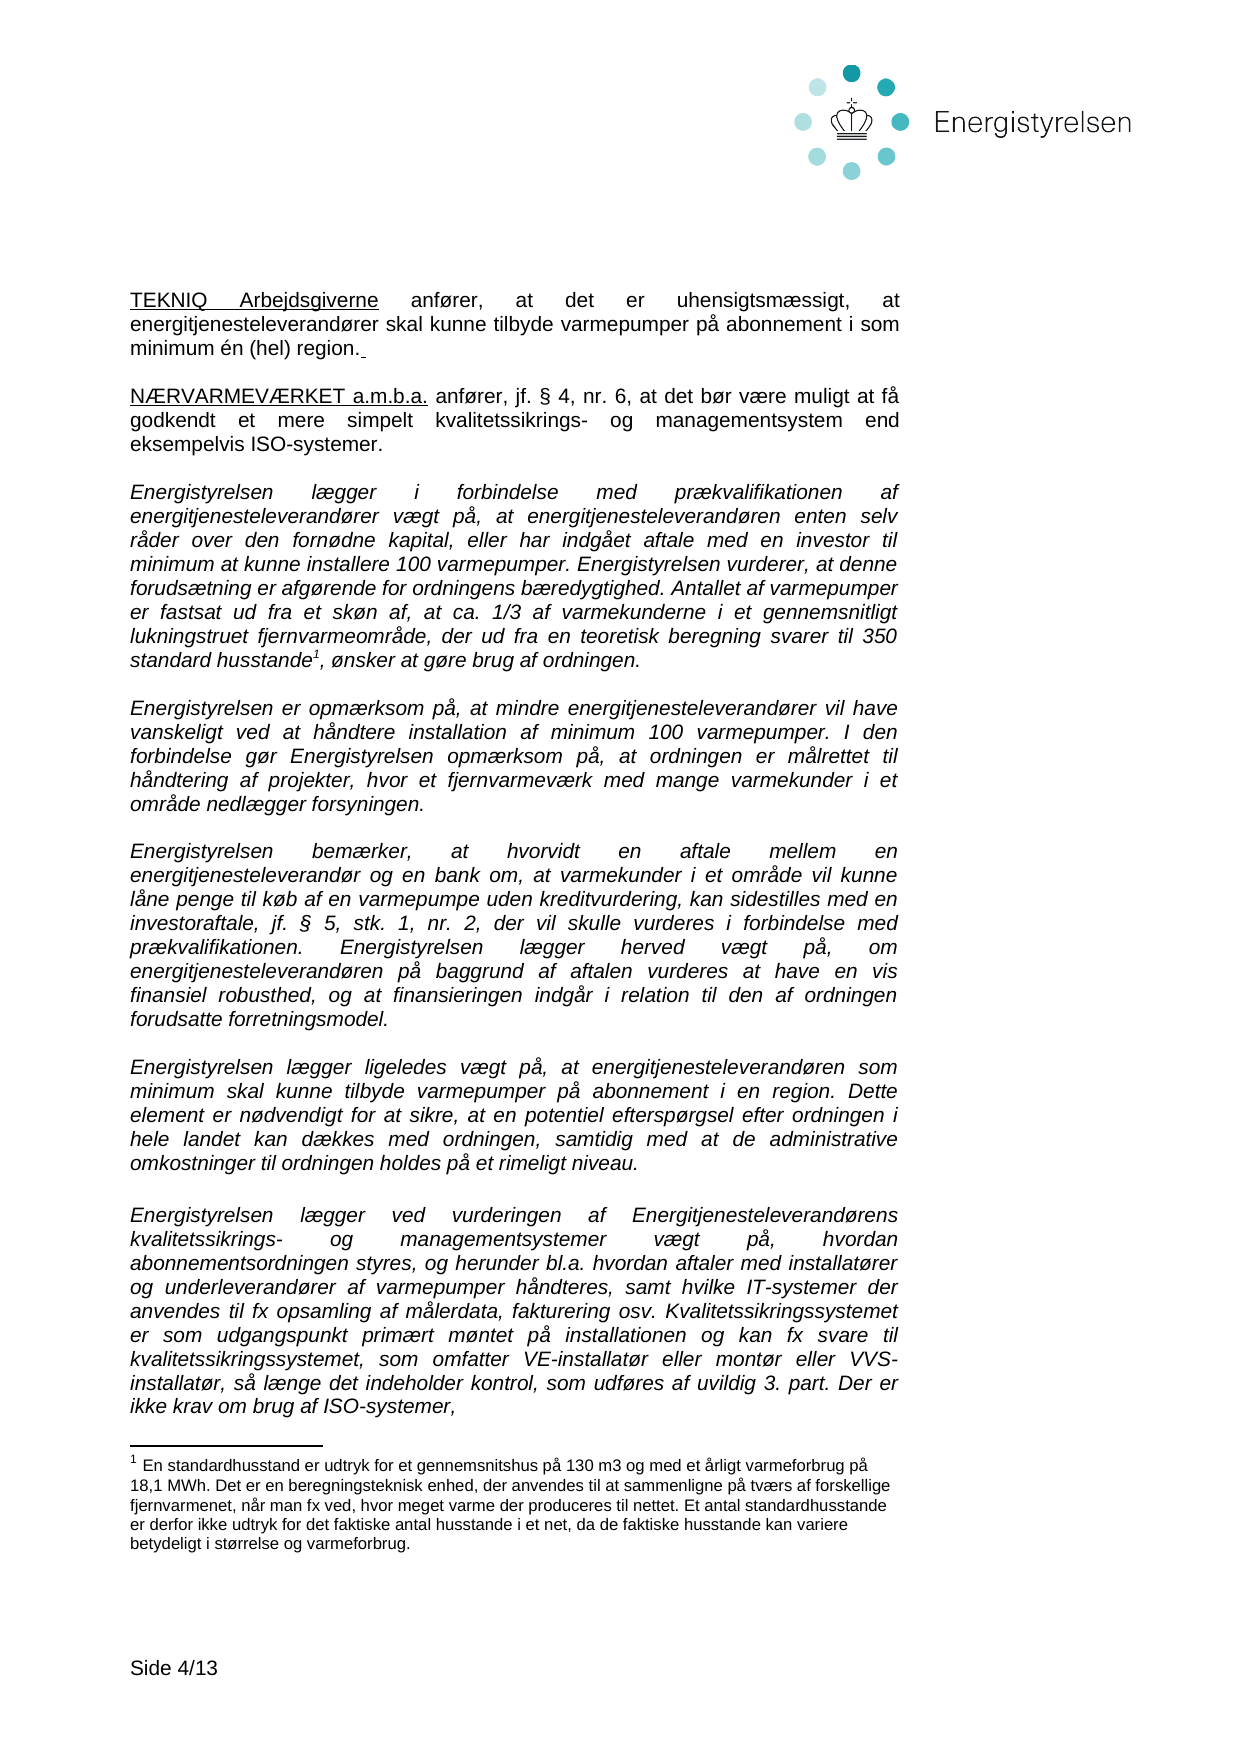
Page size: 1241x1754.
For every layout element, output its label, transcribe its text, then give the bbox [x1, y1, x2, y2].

text TEKNIQ Arbejdsgiverne anfører, at det er uhensigtsmæssigt, at energitjenesteleverandører skal kunne tilbyde varmepumper på abonnement i som minimum én (hel) region. [130, 288, 901, 360]
text Energistyrelsen er opmærksom på, at mindre energitjenesteleverandører vil have vanskeligt ved at håndtere installation af minimum 100 varmepumper. I den forbindelse gør Energistyrelsen opmærksom på, at ordningen er målrettet til håndtering af projekter, hvor et fjernvarmeværk med mange varmekunder i et område nedlægger forsyningen. [130, 696, 901, 815]
text Energistyrelsen lægger i forbindelse med prækvalifikationen af energitjenesteleverandører vægt på, at energitjenesteleverandøren enten selv råder over den fornødne kapital, eller har indgået aftale med en investor til minimum at kunne installere 100 varmepumper. Energistyrelsen vurderer, at denne forudsætning er afgørende for ordningens bæredygtighed. Antallet af varmepumper er fastsat ud fra et skøn af, at ca. 1/3 af varmekunderne i et gennemsnitligt lukningstruet fjernvarmeområde, der ud fra en teoretisk beregning svarer til 350 standard husstande, ønsker at gøre brug af ordningen. [130, 480, 901, 672]
text Energistyrelsen lægger ligeledes vægt på, at energitjenesteleverandøren som minimum skal kunne tilbyde varmepumper på abonnement i en region. Dette element er nødvendigt for at sikre, at en potentiel efterspørgsel efter ordningen i hele landet kan dækkes med ordningen, samtidig med at de administrative omkostninger til ordningen holdes på et rimeligt niveau. [130, 1055, 901, 1175]
text Energistyrelsen lægger ved vurderingen af Energitjenesteleverandørens kvalitetssikrings- og managementsystemer vægt på, hvordan abonnementsordningen styres, og herunder bl.a. hvordan aftaler med installatører og underleverandører af varmepumper håndteres, samt hvilke IT-systemer der anvendes til fx opsamling af målerdata, fakturering osv. Kvalitetssikringssystemet er som udgangspunkt primært møntet på installationen og kan fx svare til kvalitetssikringssystemet, som omfatter VE-installatør eller montør eller VVS-installatør, så længe det indeholder kontrol, som udføres af uvildig 3. part. Der er ikke krav om brug af ISO-systemer, [130, 1203, 901, 1418]
picture [794, 65, 1133, 180]
text NÆRVARMEVÆRKET a.m.b.a. anfører, jf. § 4, nr. 6, at det bør være muligt at få godkendt et mere simpelt kvalitetssikrings- og managementsystem end eksempelvis ISO-systemer. [130, 384, 901, 456]
text Energistyrelsen bemærker, at hvorvidt en aftale mellem en energitjenesteleverandør og en bank om, at varmekunder i et område vil kunne låne penge til køb af en varmepumpe uden kreditvurdering, kan sidestilles med en investoraftale, jf. § 5, stk. 1, nr. 2, der vil skulle vurderes i forbindelse med prækvalifikationen. Energistyrelsen lægger herved vægt på, om energitjenesteleverandøren på baggrund af aftalen vurderes at have en vis finansiel robusthed, og at finansieringen indgår i relation til den af ordningen forudsatte forretningsmodel. [130, 839, 901, 1031]
